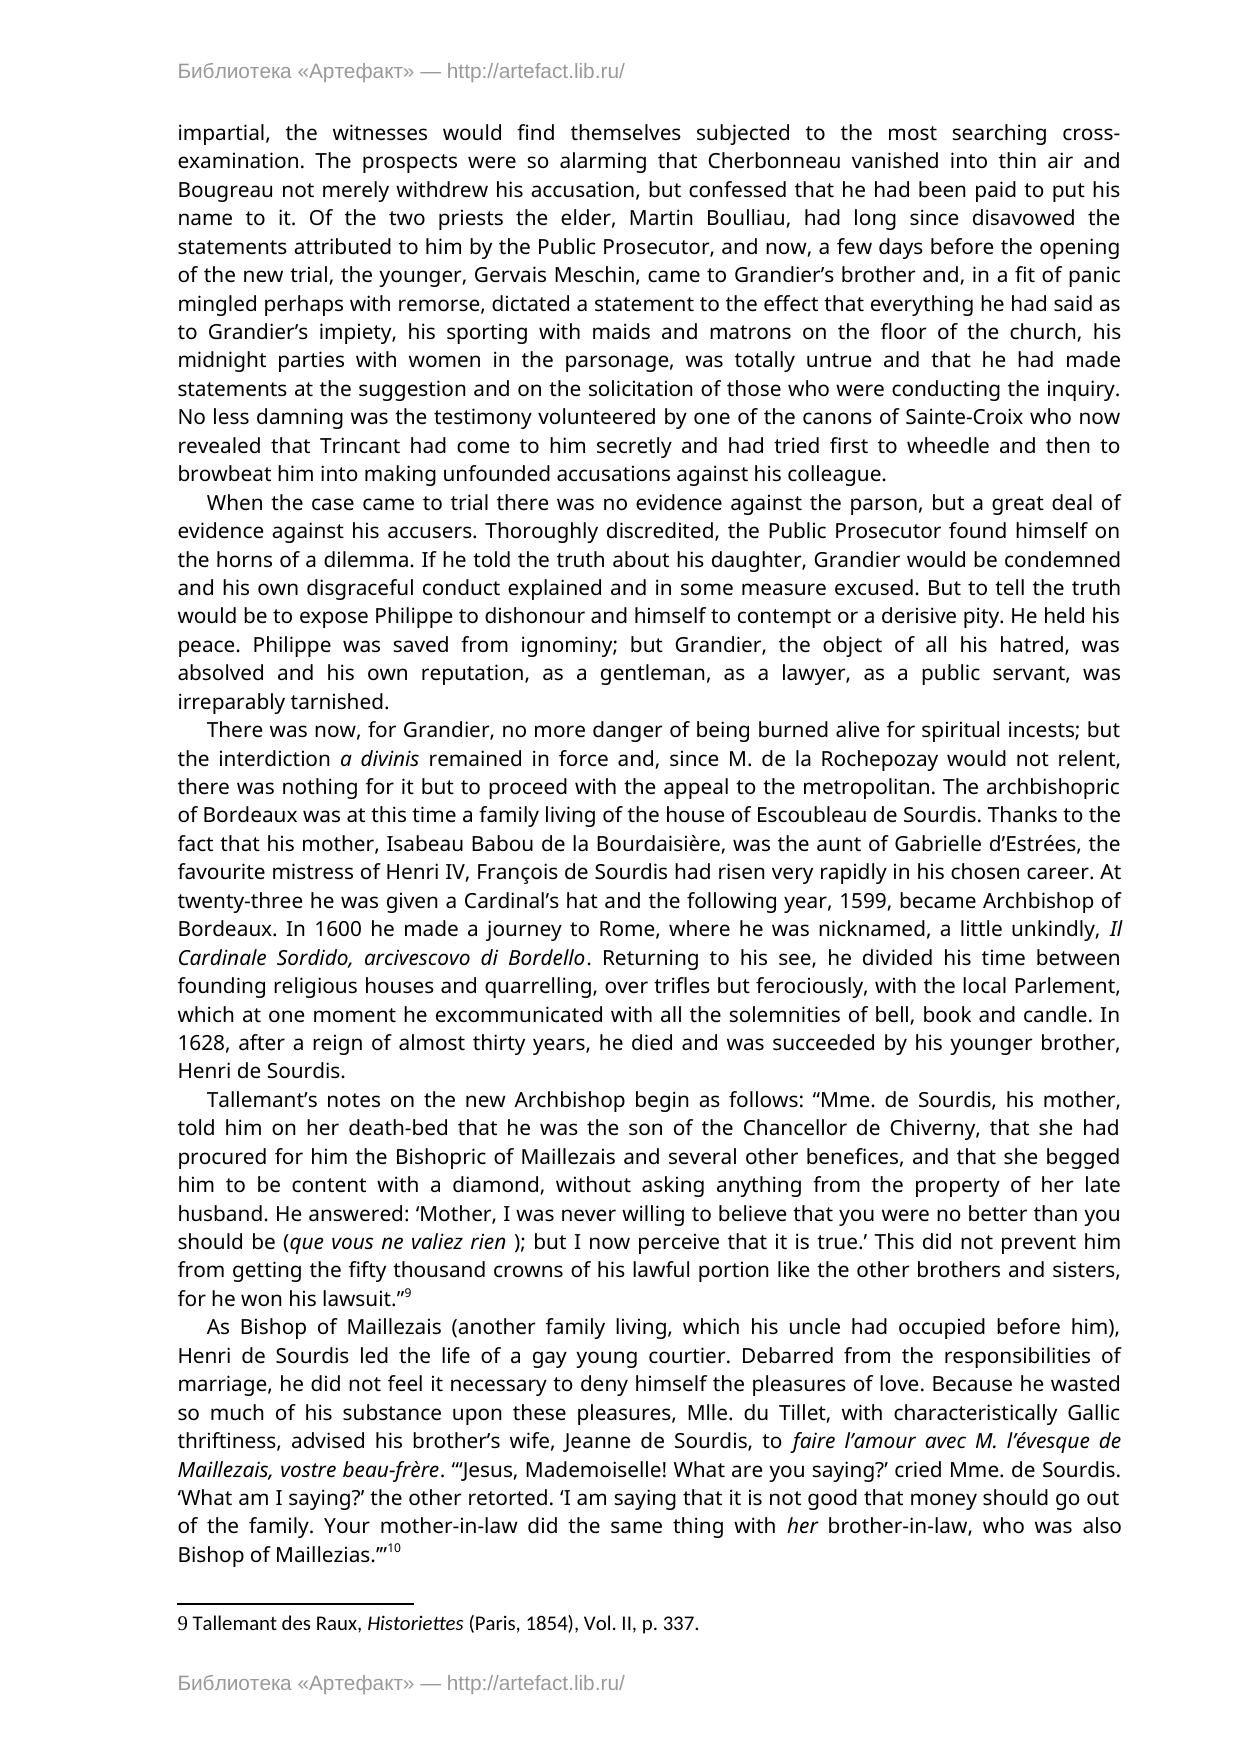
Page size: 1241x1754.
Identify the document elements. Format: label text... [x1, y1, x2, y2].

text As Bishop of Maillezais (another family living, which his uncle had occupied before him), Henri de Sourdis led the life of a gay young courtier. Debarred from the responsibilities of marriage, he did not feel it necessary to deny himself the pleasures of love. Because he wasted so much of his substance upon these pleasures, Mlle. du Tillet, with characteristically Gallic thriftiness, advised his brother’s wife, Jeanne de Sourdis, to faire l’amour avec M. l’évesque de Maillezais, vostre beau-frère. “‘Jesus, Mademoiselle! What are you saying?’ cried Mme. de Sourdis. ‘What am I saying?’ the other retorted. ‘I am saying that it is not good that money should go out of the family. Your mother-in-law did the same thing with her brother-in-law, who was also Bishop of Maillezias.’” [177, 1312, 1122, 1568]
text There was now, for Grandier, no more danger of being burned alive for spiritual incests; but the interdiction a divinis remained in force and, since M. de la Rochepozay would not relent, there was nothing for it but to proceed with the appeal to the metropolitan. The archbishopric of Bordeaux was at this time a family living of the house of Escoubleau de Sourdis. Thanks to the fact that his mother, Isabeau Babou de la Bourdaisière, was the aunt of Gabrielle d’Estrées, the favourite mistress of Henri IV, François de Sourdis had risen very rapidly in his chosen career. At twenty-three he was given a Cardinal’s hat and the following year, 1599, became Archbishop of Bordeaux. In 1600 he made a journey to Rome, where he was nicknamed, a little unkindly, Il Cardinale Sordido, arcivescovo di Bordello. Returning to his see, he divided his time between founding religious houses and quarrelling, over trifles but ferociously, with the local Parlement, which at one moment he excommunicated with all the solemnities of bell, book and candle. In 1628, after a reign of almost thirty years, he died and was succeeded by his younger brother, Henri de Sourdis. [177, 715, 1122, 1085]
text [177, 118, 1122, 488]
text When the case came to trial there was no evidence against the parson, but a great deal of evidence against his accusers. Thoroughly discredited, the Public Prosecutor found himself on the horns of a dilemma. If he told the truth about his daughter, Grandier would be condemned and his own disgraceful conduct explained and in some measure excused. But to tell the truth would be to expose Philippe to dishonour and himself to contempt or a derisive pity. He held his peace. Philippe was saved from ignominy; but Grandier, the object of all his hatred, was absolved and his own reputation, as a gentleman, as a lawyer, as a public servant, was irreparably tarnished. [177, 488, 1122, 715]
text Tallemant’s notes on the new Archbishop begin as follows: “Mme. de Sourdis, his mother, told him on her death-bed that he was the son of the Chancellor de Chiverny, that she had procured for him the Bishopric of Maillezais and several other benefices, and that she begged him to be content with a diamond, without asking anything from the property of her late husband. He answered: ‘Mother, I was never willing to believe that you were no better than you should be (que vous ne valiez rien ); but I now perceive that it is true.’ This did not prevent him from getting the fifty thousand crowns of his lawful portion like the other brothers and sisters, for he won his lawsuit.” [177, 1085, 1122, 1312]
